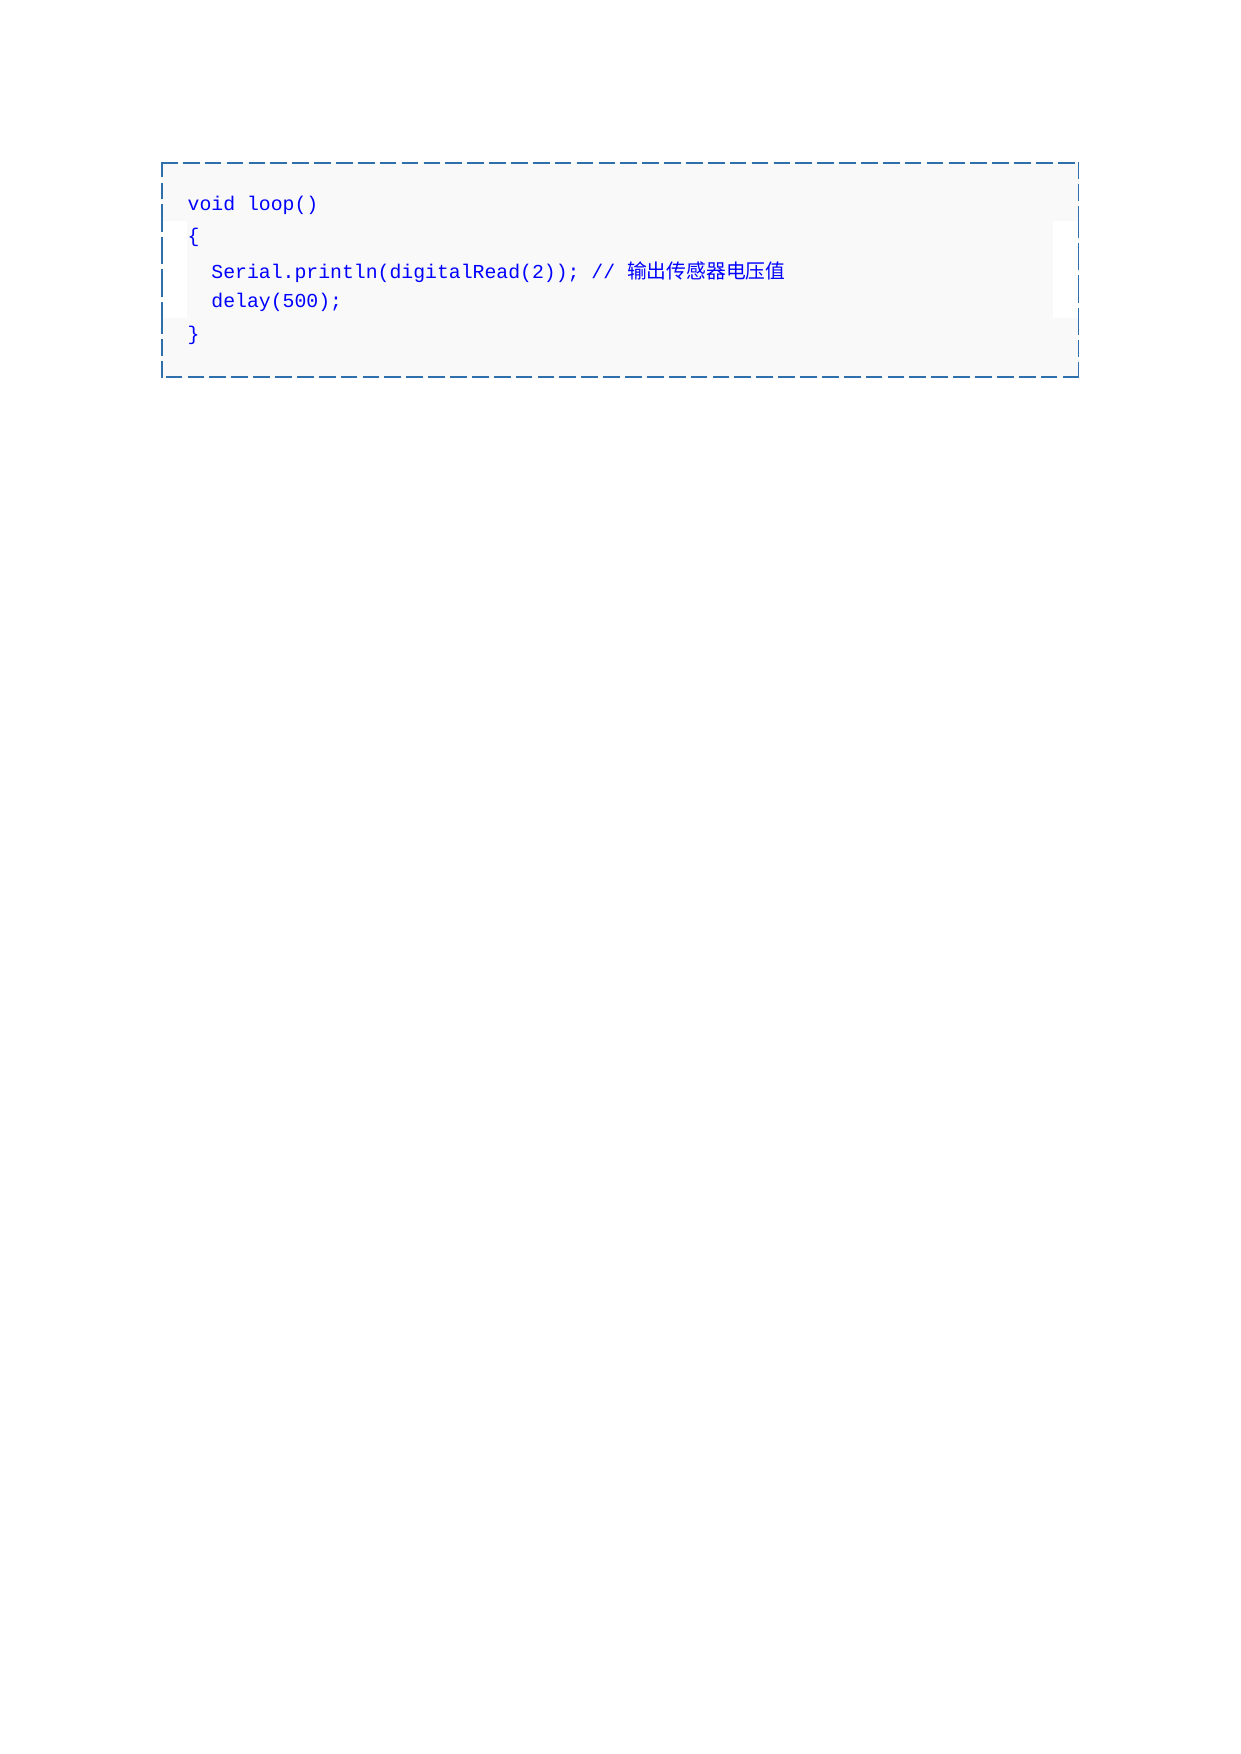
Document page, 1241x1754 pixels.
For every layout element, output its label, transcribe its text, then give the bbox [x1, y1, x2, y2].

text } [161, 292, 1079, 378]
text Serial.println(digitalRead(2)); // 输出传感器电压值 [187, 253, 1053, 286]
text { [187, 221, 1053, 253]
text void loop() [161, 162, 1079, 221]
